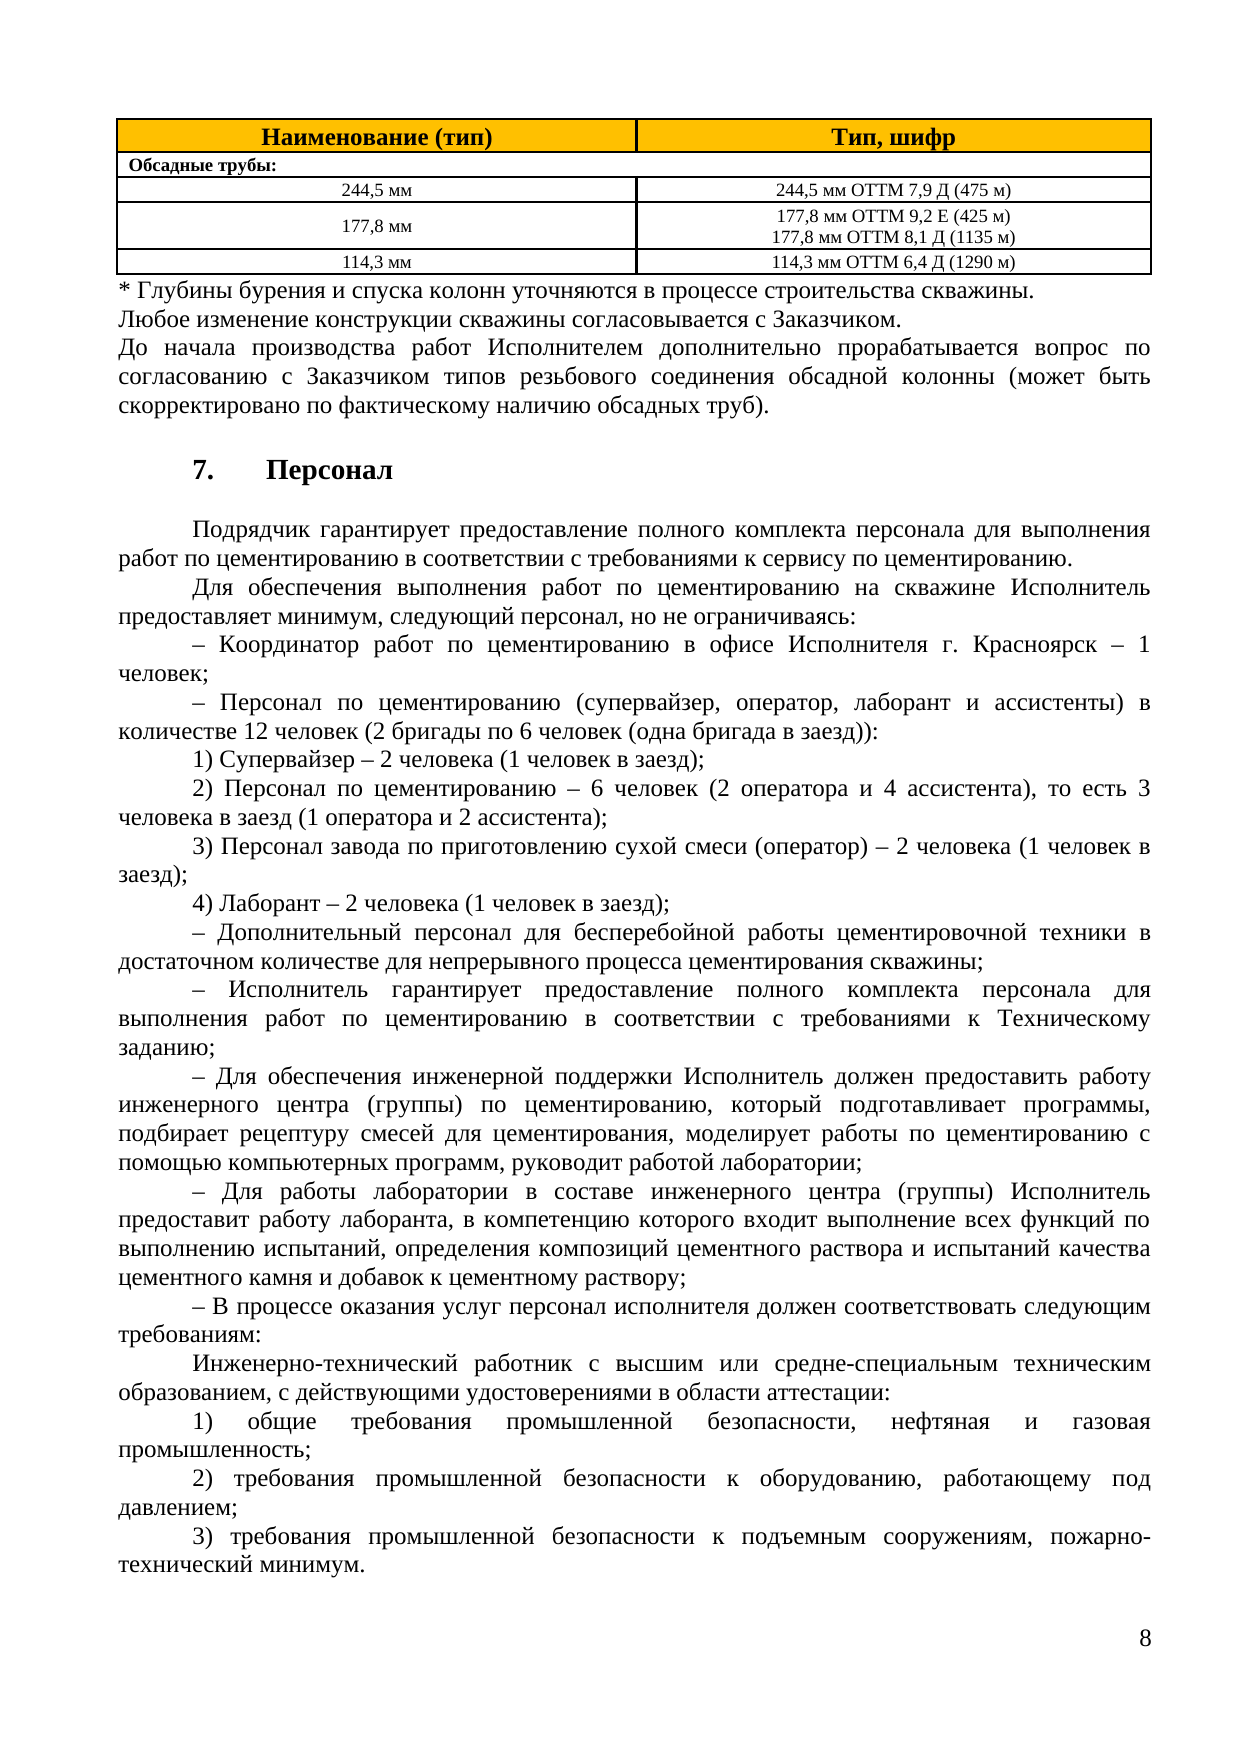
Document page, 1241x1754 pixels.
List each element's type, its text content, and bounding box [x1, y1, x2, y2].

subtitle Персонал [118, 452, 1152, 486]
text – Дополнительный персонал для бесперебойной работы цементировочной техники в достаточном количестве для непрерывного процесса цементирования скважины; [118, 917, 1152, 974]
text 3) Персонал завода по приготовлению сухой смеси (оператор) – 2 человека (1 человек в заезд); [118, 831, 1152, 888]
text 2) Персонал по цементированию – 6 человек (2 оператора и 4 ассистента), то есть 3 человека в заезд (1 оператора и 2 ассистента); [118, 773, 1152, 831]
table_cell 114,3 мм [118, 250, 635, 273]
text Для обеспечения выполнения работ по цементированию на скважине Исполнитель предоставляет минимум, следующий персонал, но не ограничиваясь: [118, 572, 1152, 629]
text Любое изменение конструкции скважины согласовывается с Заказчиком. [118, 304, 1152, 332]
text – Для обеспечения инженерной поддержки Исполнитель должен предоставить работу инженерного центра (группы) по цементированию, который подготавливает программы, подбирает рецептуру смесей для цементирования, моделирует работы по цементированию с помощью компьютерных программ, руководит работой лаборатории; [118, 1061, 1152, 1176]
text – Персонал по цементированию (супервайзер, оператор, лаборант и ассистенты) в количестве 12 человек (2 бригады по 6 человек (одна бригада в заезд)): [118, 687, 1152, 744]
table_cell 177,8 мм [118, 203, 635, 248]
text Подрядчик гарантирует предоставление полного комплекта персонала для выполнения работ по цементированию в соответствии с требованиями к сервису по цементированию. [118, 514, 1152, 572]
table_cell [636, 153, 1150, 176]
table_cell 177,8 мм ОТТМ 9,2 Е (425 м) 177,8 мм ОТТМ 8,1 Д (1135 м) [638, 203, 1150, 248]
table_cell 244,5 мм [118, 178, 635, 201]
text – Исполнитель гарантирует предоставление полного комплекта персонала для выполнения работ по цементированию в соответствии с требованиями к Техническому заданию; [118, 974, 1152, 1061]
table_cell 244,5 мм ОТТМ 7,9 Д (475 м) [638, 178, 1150, 201]
text 1) Супервайзер – 2 человека (1 человек в заезд); [118, 744, 1152, 773]
text 3) требования промышленной безопасности к подъемным сооружениям, пожарно-технический минимум. [118, 1521, 1152, 1578]
table_header Наименование (тип) [118, 120, 635, 151]
text 1) общие требования промышленной безопасности, нефтяная и газовая промышленность; [118, 1406, 1152, 1463]
text * Глубины бурения и спуска колонн уточняются в процессе строительства скважины. [118, 275, 1152, 304]
text 2) требования промышленной безопасности к оборудованию, работающему под давлением; [118, 1463, 1152, 1521]
table_header Тип, шифр [638, 120, 1150, 151]
text – Для работы лаборатории в составе инженерного центра (группы) Исполнитель предоставит работу лаборанта, в компетенцию которого входит выполнение всех функций по выполнению испытаний, определения композиций цементного раствора и испытаний качества цементного камня и добавок к цементному раствору; [118, 1176, 1152, 1291]
text До начала производства работ Исполнителем дополнительно прорабатывается вопрос по согласованию с Заказчиком типов резьбового соединения обсадной колонны (может быть скорректировано по фактическому наличию обсадных труб). [118, 332, 1152, 419]
text 4) Лаборант – 2 человека (1 человек в заезд); [118, 888, 1152, 917]
text – Координатор работ по цементированию в офисе Исполнителя г. Красноярск – 1 человек; [118, 629, 1152, 687]
table_cell 114,3 мм ОТТМ 6,4 Д (1290 м) [638, 250, 1150, 273]
text Инженерно-технический работник с высшим или средне-специальным техническим образованием, с действующими удостоверениями в области аттестации: [118, 1348, 1152, 1406]
text – В процессе оказания услуг персонал исполнителя должен соответствовать следующим требованиям: [118, 1291, 1152, 1348]
table_cell Обсадные трубы: [118, 153, 636, 176]
